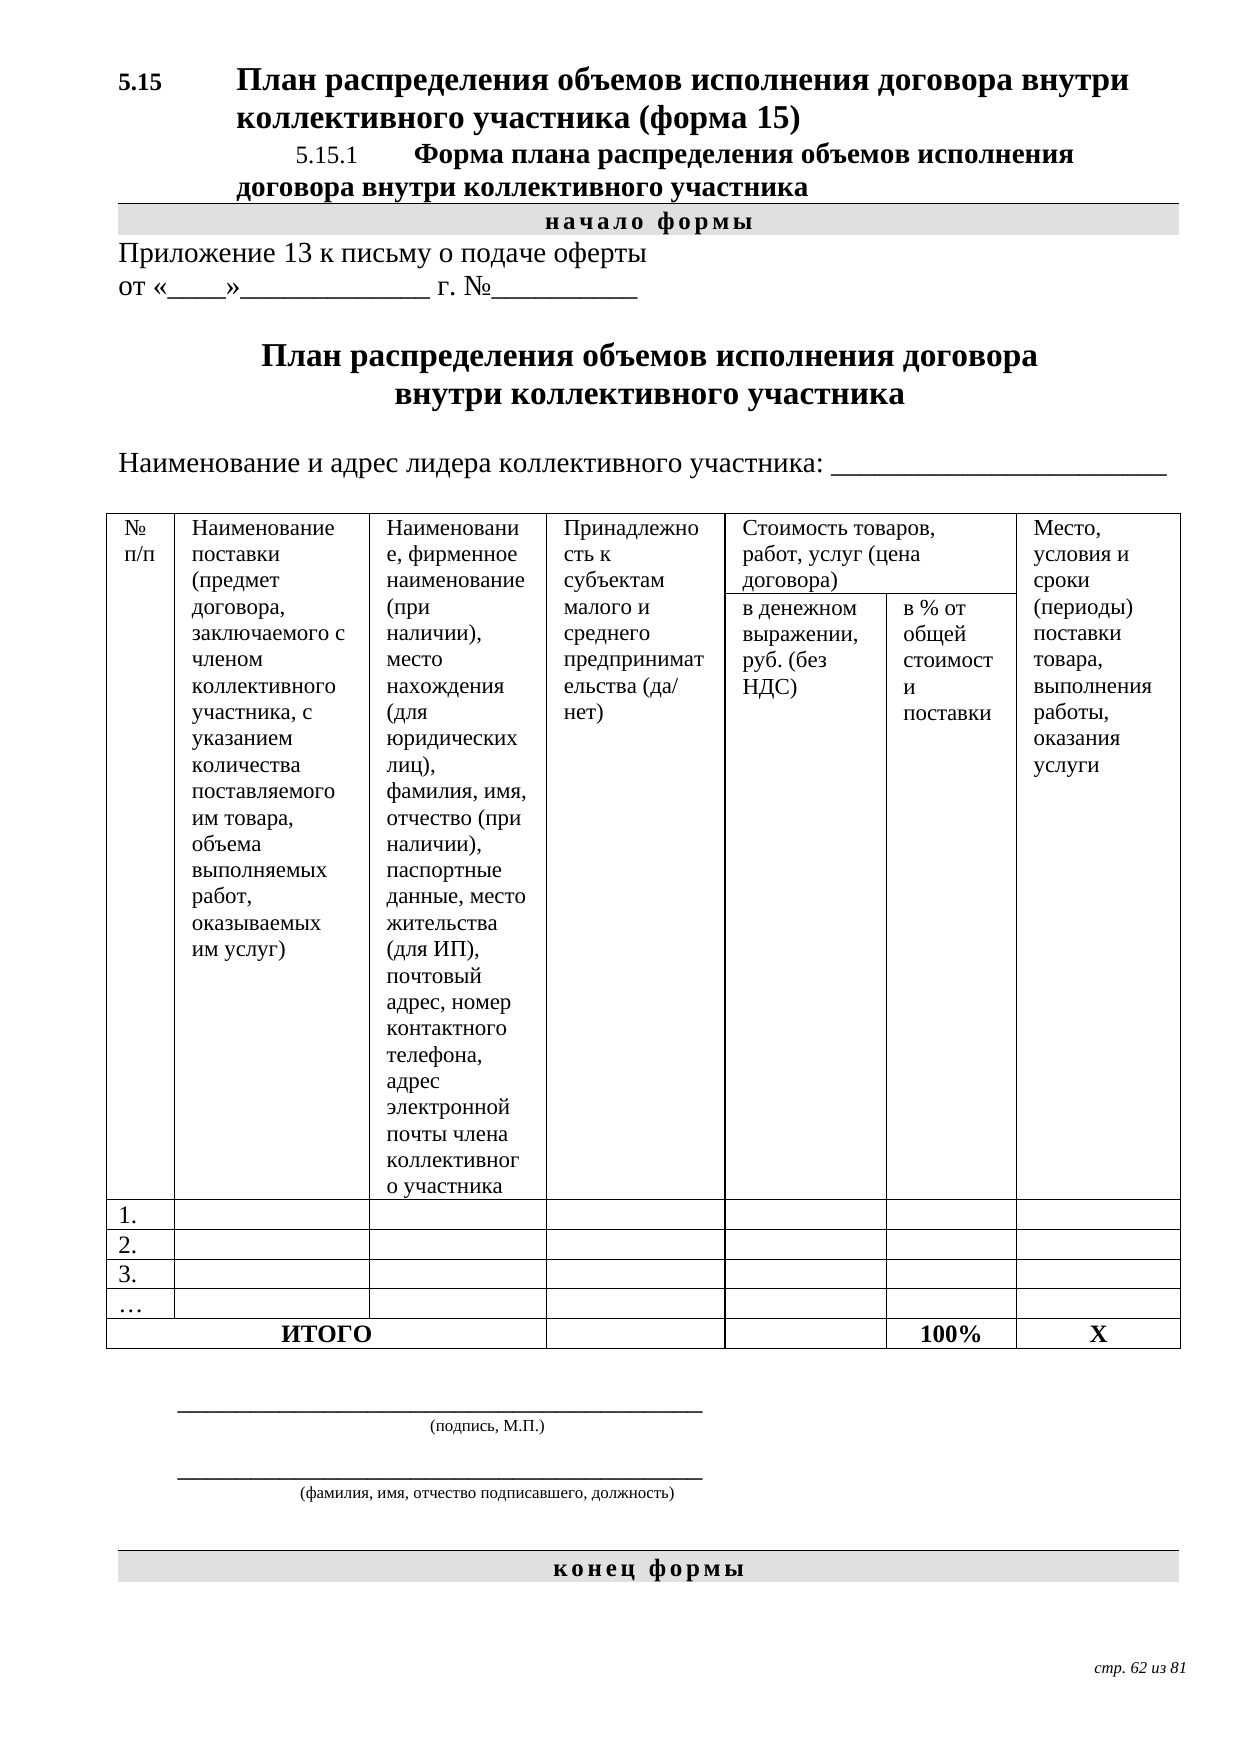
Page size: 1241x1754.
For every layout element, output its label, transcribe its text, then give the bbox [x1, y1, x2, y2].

text конец формы [118, 1551, 1179, 1582]
table_cell [107, 1200, 174, 1229]
table_cell [1017, 1230, 1180, 1258]
table_cell 100% [887, 1319, 1016, 1348]
text (подпись, М.П.) [118, 1416, 797, 1449]
table_cell [107, 1260, 174, 1288]
text План распределения объемов исполнения договора внутри коллективного участника [118, 335, 1181, 412]
text ____________________________________ [118, 1382, 1181, 1416]
subtitle План распределения объемов исполнения договора внутри коллективного участника (форма 15) [118, 59, 1181, 136]
text (фамилия, имя, отчество подписавшего, должность) [118, 1483, 797, 1517]
table_header Наименование поставки (предмет договора, заключаемого с членом коллективного участника, с указанием количества поставляемого им товара, объема выполняемых работ, оказываемых им услуг) [175, 514, 369, 1199]
table_cell в денежном выражении, руб. (без НДС) [726, 594, 886, 1199]
table_cell [370, 1260, 546, 1288]
table_header № п/п [107, 514, 174, 1199]
text ____________________________________ [118, 1449, 1181, 1483]
table_cell [726, 1260, 886, 1288]
text начало формы [118, 204, 1179, 235]
table_header Наименование, фирменное наименование (при наличии), место нахождения (для юридических лиц), фамилия, имя, отчество (при наличии), паспортные данные, место жительства (для ИП), почтовый адрес, номер контактного телефона, адрес электронной почты члена коллективного участника [370, 514, 546, 1199]
table_cell [175, 1289, 369, 1318]
table_cell [887, 1230, 1016, 1258]
table_cell [175, 1260, 369, 1288]
table_header Стоимость товаров, работ, услуг (цена договора) [726, 514, 1016, 593]
table_cell [887, 1260, 1016, 1288]
text Форма плана распределения объемов исполнения договора внутри коллективного участника [236, 136, 1181, 203]
table_cell [175, 1230, 369, 1258]
table_cell ИТОГО [107, 1319, 546, 1348]
table_cell [726, 1230, 886, 1258]
table_header Принадлежность к субъектам малого и среднего предпринимательства (да/ нет) [547, 514, 724, 1199]
table_cell [370, 1230, 546, 1258]
table_cell [547, 1230, 724, 1258]
table_cell [370, 1289, 546, 1318]
table_cell [726, 1289, 886, 1318]
table_cell Х [1017, 1319, 1180, 1348]
table_cell [547, 1200, 724, 1229]
table_cell в % от общей стоимости поставки [887, 594, 1016, 1199]
table_cell [547, 1289, 724, 1318]
table_cell [547, 1260, 724, 1288]
table_cell [1017, 1289, 1180, 1318]
table_cell [547, 1319, 724, 1348]
table_cell [1017, 1200, 1180, 1229]
table_cell [107, 1230, 174, 1258]
table_cell [726, 1200, 886, 1229]
table_cell [175, 1200, 369, 1229]
table_cell [370, 1200, 546, 1229]
table_cell [887, 1200, 1016, 1229]
table_cell [1017, 1260, 1180, 1288]
table_cell … [107, 1289, 174, 1318]
text Наименование и адрес лидера коллективного участника: _______________________ [118, 446, 1181, 479]
table_header Место, условия и сроки (периоды) поставки товара, выполнения работы, оказания услуги [1017, 514, 1180, 1199]
table_cell [887, 1289, 1016, 1318]
table_cell [726, 1319, 886, 1348]
text Приложение 13 к письму о подаче оферты от «____»_____________ г. №__________ [118, 235, 1181, 302]
